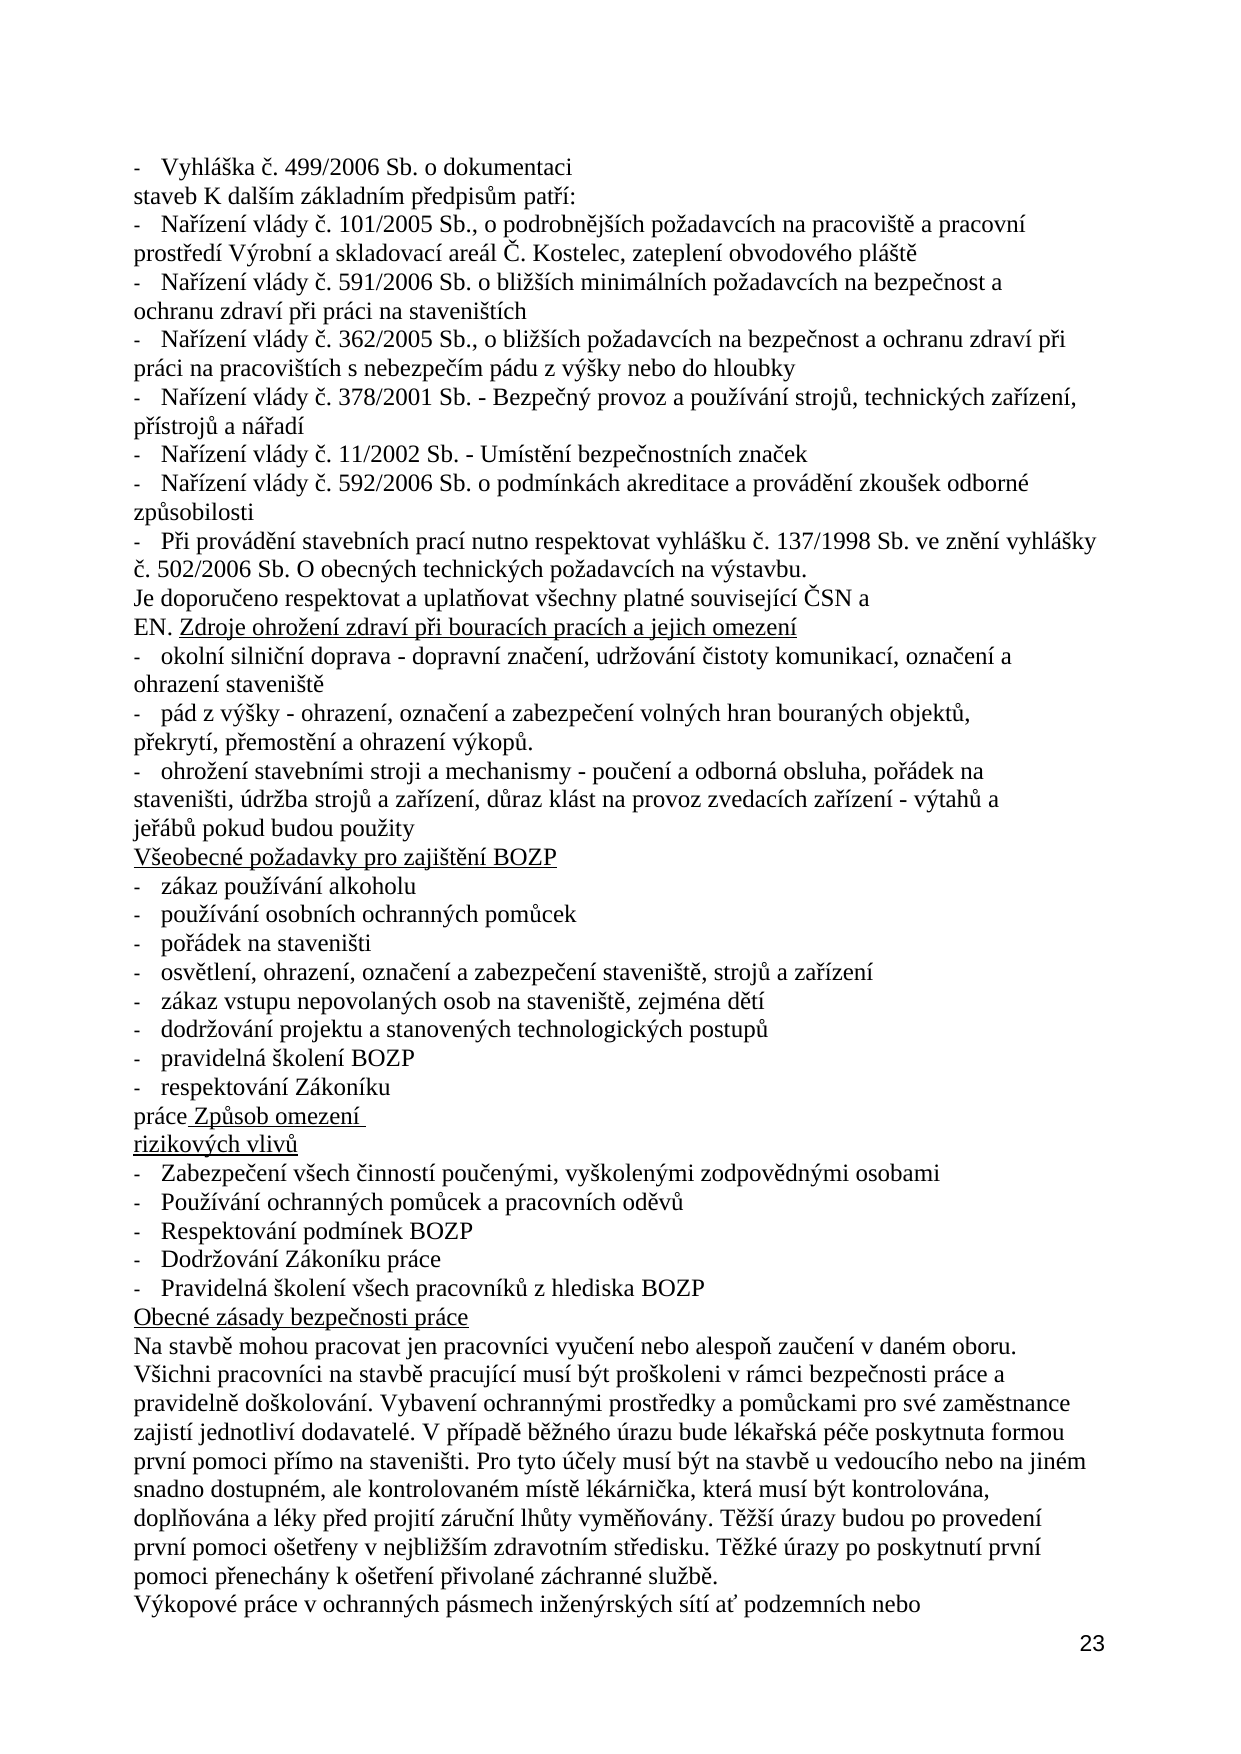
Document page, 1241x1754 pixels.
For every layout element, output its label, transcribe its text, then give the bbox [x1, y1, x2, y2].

list respektování Zákoníku práce Způsob omezení rizikových vlivů [133, 1072, 448, 1158]
text Je doporučeno respektovat a uplatňovat všechny platné související ČSN a EN. Zdroje ohrožení zdraví při bouracích pracích a jejich omezení [133, 583, 876, 641]
list zákaz používání alkoholu [133, 871, 1105, 899]
list osvětlení, ohrazení, označení a zabezpečení staveniště, strojů a zařízení [133, 957, 1105, 986]
list pád z výšky - ohrazení, označení a zabezpečení volných hran bouraných objektů, překrytí, přemostění a ohrazení výkopů. [133, 698, 994, 756]
list pořádek na staveništi [133, 928, 1105, 957]
list Nařízení vlády č. 378/2001 Sb. - Bezpečný provoz a používání strojů, technických zařízení, přístrojů a nářadí [133, 382, 1082, 439]
list Nařízení vlády č. 591/2006 Sb. o bližších minimálních požadavcích na bezpečnost a ochranu zdraví při práci na staveništích [133, 267, 1081, 324]
list Dodržování Zákoníku práce [133, 1244, 1105, 1273]
list dodržování projektu a stanovených technologických postupů [133, 1014, 1105, 1043]
list Nařízení vlády č. 101/2005 Sb., o podrobnějších požadavcích na pracoviště a pracovní prostředí Výrobní a skladovací areál Č. Kostelec, zateplení obvodového pláště [133, 209, 1049, 267]
list zákaz vstupu nepovolaných osob na staveniště, zejména dětí [133, 986, 1105, 1014]
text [133, 1589, 1053, 1618]
list Respektování podmínek BOZP [133, 1216, 1105, 1244]
text Všeobecné požadavky pro zajištění BOZP [133, 842, 1105, 871]
text Na stavbě mohou pracovat jen pracovníci vyučení nebo alespoň zaučení v daném oboru. Všichni pracovníci na stavbě pracující musí být proškoleni v rámci bezpečnosti práce a pravidelně doškolování. Vybavení ochrannými prostředky a pomůckami pro své zaměstnance zajistí jednotliví dodavatelé. V případě běžného úrazu bude lékařská péče poskytnuta formou první pomoci přímo na staveništi. Pro tyto účely musí být na stavbě u vedoucího nebo na jiném snadno dostupném, ale kontrolovaném místě lékárnička, která musí být kontrolována, doplňována a léky před projití záruční lhůty vyměňovány. Těžší úrazy budou po provedení první pomoci ošetřeny v nejbližším zdravotním středisku. Těžké úrazy po poskytnutí první pomoci přenechány k ošetření přivolané záchranné službě. [133, 1331, 1091, 1589]
list Nařízení vlády č. 362/2005 Sb., o bližších požadavcích na bezpečnost a ochranu zdraví při práci na pracovištích s nebezpečím pádu z výšky nebo do hloubky [133, 324, 1078, 382]
list Používání ochranných pomůcek a pracovních oděvů [133, 1187, 1105, 1216]
list Při provádění stavebních prací nutno respektovat vyhlášku č. 137/1998 Sb. ve znění vyhlášky [133, 526, 1105, 554]
list používání osobních ochranných pomůcek [133, 899, 1105, 928]
list Vyhláška č. 499/2006 Sb. o dokumentaci staveb K dalším základním předpisům patří: [133, 152, 606, 209]
text Obecné zásady bezpečnosti práce [133, 1302, 1105, 1331]
list ohrožení stavebními stroji a mechanismy - poučení a odborná obsluha, pořádek na staveništi, údržba strojů a zařízení, důraz klást na provoz zvedacích zařízení - výtahů a jeřábů pokud budou použity [133, 756, 1042, 842]
list Nařízení vlády č. 11/2002 Sb. - Umístění bezpečnostních značek [133, 439, 1105, 468]
list Nařízení vlády č. 592/2006 Sb. o podmínkách akreditace a provádění zkoušek odborné způsobilosti [133, 468, 1105, 526]
list Pravidelná školení všech pracovníků z hlediska BOZP [133, 1273, 1105, 1302]
list okolní silniční doprava - dopravní značení, udržování čistoty komunikací, označení a ohrazení staveniště [133, 641, 1025, 698]
list Zabezpečení všech činností poučenými, vyškolenými zodpovědnými osobami [133, 1158, 1105, 1187]
list pravidelná školení BOZP [133, 1043, 1105, 1072]
text č. 502/2006 Sb. O obecných technických požadavcích na výstavbu. [133, 554, 1105, 583]
